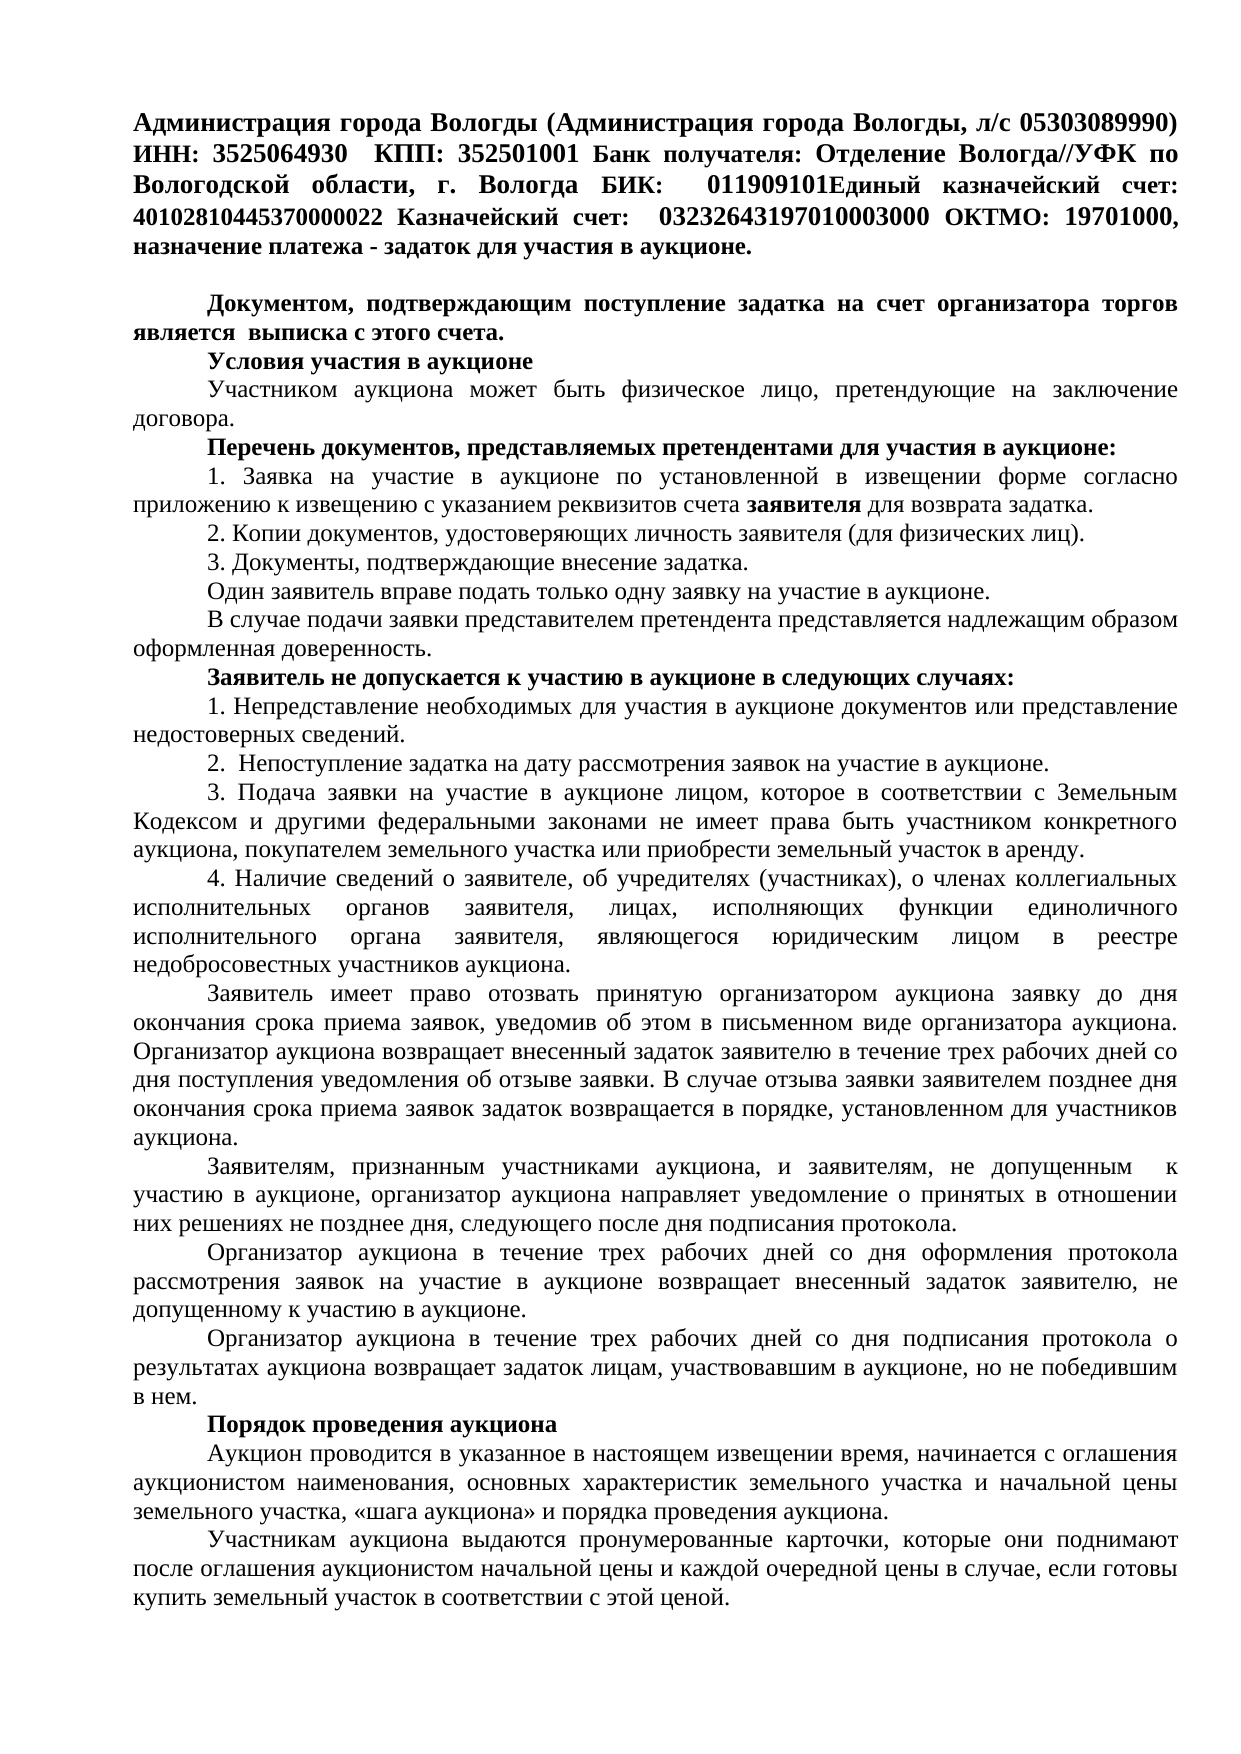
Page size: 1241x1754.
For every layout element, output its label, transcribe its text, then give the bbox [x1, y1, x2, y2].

text Документом, подтверждающим поступление задатка на счет организатора торгов является выписка с этого счета. [133, 288, 1179, 346]
text 2. Копии документов, удостоверяющих личность заявителя (для физических лиц). [133, 518, 1179, 547]
text 3. Документы, подтверждающие внесение задатка. [133, 547, 1179, 576]
text Участником аукциона может быть физическое лицо, претендующие на заключение договора. [133, 374, 1179, 432]
text Порядок проведения аукциона [133, 1409, 1179, 1438]
text Участникам аукциона выдаются пронумерованные карточки, которые они поднимают после оглашения аукционистом начальной цены и каждой очередной цены в случае, если готовы купить земельный участок в соответствии с этой ценой. [133, 1524, 1179, 1611]
text 2. Непоступление задатка на дату рассмотрения заявок на участие в аукционе. [133, 748, 1179, 777]
text 1. Заявка на участие в аукционе по установленной в извещении форме согласно приложению к извещению с указанием реквизитов счета заявителя для возврата задатка. [133, 461, 1179, 518]
text 3. Подача заявки на участие в аукционе лицом, которое в соответствии с Земельным Кодексом и другими федеральными законами не имеет права быть участником конкретного аукциона, покупателем земельного участка или приобрести земельный участок в аренду. [133, 777, 1179, 863]
text Один заявитель вправе подать только одну заявку на участие в аукционе. [133, 576, 1179, 604]
text Заявитель имеет право отозвать принятую организатором аукциона заявку до дня окончания срока приема заявок, уведомив об этом в письменном виде организатора аукциона. Организатор аукциона возвращает внесенный задаток заявителю в течение трех рабочих дней со дня поступления уведомления об отзыве заявки. В случае отзыва заявки заявителем позднее дня окончания срока приема заявок задаток возвращается в порядке, установленном для участников аукциона. [133, 978, 1179, 1151]
text Условия участия в аукционе [133, 346, 1179, 374]
text В случае подачи заявки представителем претендента представляется надлежащим образом оформленная доверенность. [133, 604, 1179, 662]
text Организатор аукциона в течение трех рабочих дней со дня оформления протокола рассмотрения заявок на участие в аукционе возвращает внесенный задаток заявителю, не допущенному к участию в аукционе. [133, 1237, 1179, 1323]
text Заявитель не допускается к участию в аукционе в следующих случаях: [133, 662, 1179, 691]
text 4. Наличие сведений о заявителе, об учредителях (участниках), о членах коллегиальных исполнительных органов заявителя, лицах, исполняющих функции единоличного исполнительного органа заявителя, являющегося юридическим лицом в реестре недобросовестных участников аукциона. [133, 863, 1179, 978]
text Администрация города Вологды (Администрация города Вологды, л/с 05303089990) ИНН: 3525064930 КПП: 352501001 Банк получателя: Отделение Вологда//УФК по Вологодской области, г. Вологда БИК: 011909101Единый казначейский счет: 40102810445370000022 Казначейский счет: 03232643197010003000 ОКТМО: 19701000, назначение платежа - задаток для участия в аукционе. [133, 104, 1179, 259]
text Организатор аукциона в течение трех рабочих дней со дня подписания протокола о результатах аукциона возвращает задаток лицам, участвовавшим в аукционе, но не победившим в нем. [133, 1323, 1179, 1409]
text 1. Непредставление необходимых для участия в аукционе документов или представление недостоверных сведений. [133, 691, 1179, 748]
text Заявителям, признанным участниками аукциона, и заявителям, не допущенным к участию в аукционе, организатор аукциона направляет уведомление о принятых в отношении них решениях не позднее дня, следующего после дня подписания протокола. [133, 1151, 1179, 1237]
text Аукцион проводится в указанное в настоящем извещении время, начинается с оглашения аукционистом наименования, основных характеристик земельного участка и начальной цены земельного участка, «шага аукциона» и порядка проведения аукциона. [133, 1438, 1179, 1524]
text Перечень документов, представляемых претендентами для участия в аукционе: [133, 432, 1179, 461]
